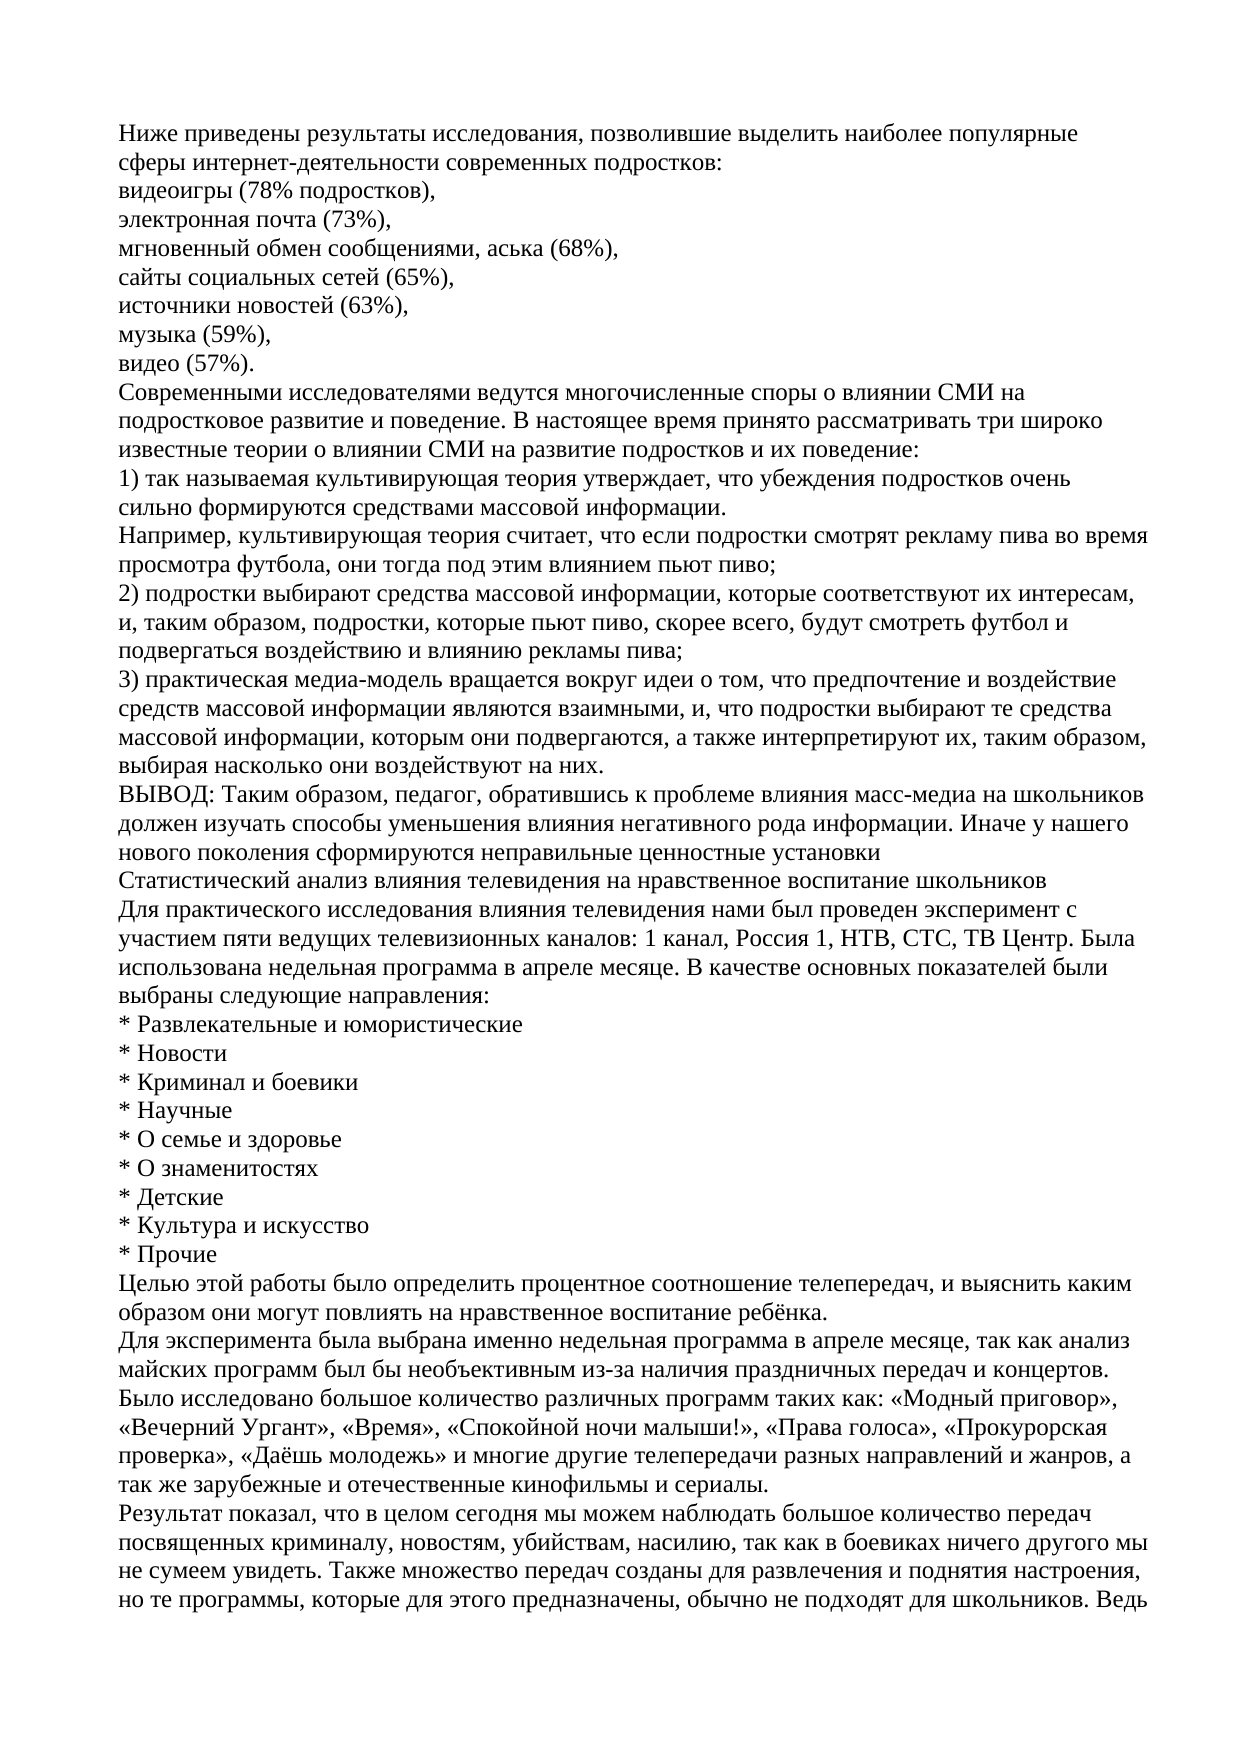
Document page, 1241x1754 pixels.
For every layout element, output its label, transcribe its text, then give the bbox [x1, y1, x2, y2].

text * Культура и искусство [118, 1211, 1152, 1239]
text музыка (59%), [118, 319, 1152, 348]
text Например, культивирующая теория считает, что если подростки смотрят рекламу пива во время просмотра футбола, они тогда под этим влиянием пьют пиво; [118, 521, 1152, 578]
text 3) практическая медиа-модель вращается вокруг идеи о том, что предпочтение и воздействие средств массовой информации являются взаимными, и, что подростки выбирают те средства массовой информации, которым они подвергаются, а также интерпретируют их, таким образом, выбирая насколько они воздействуют на них. [118, 664, 1152, 779]
text источники новостей (63%), [118, 291, 1152, 319]
text * О знаменитостях [118, 1153, 1152, 1182]
text Для практического исследования влияния телевидения нами был проведен эксперимент с участием пяти ведущих телевизионных каналов: 1 канал, Россия 1, НТВ, СТС, ТВ Центр. Была использована недельная программа в апреле месяце. В качестве основных показателей были выбраны следующие направления: [118, 894, 1152, 1009]
text * Прочие [118, 1239, 1152, 1268]
text Статистический анализ влияния телевидения на нравственное воспитание школьников [118, 866, 1152, 894]
text сайты социальных сетей (65%), [118, 262, 1152, 291]
text * Детские [118, 1182, 1152, 1211]
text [118, 1498, 1152, 1613]
text видеоигры (78% подростков), [118, 176, 1152, 204]
text Для эксперимента была выбрана именно недельная программа в апреле месяце, так как анализ майских программ был бы необъективным из-за наличия праздничных передач и концертов. Было исследовано большое количество различных программ таких как: «Модный приговор», «Вечерний Ургант», «Время», «Спокойной ночи малыши!», «Права голоса», «Прокурорская проверка», «Даёшь молодежь» и многие другие телепередачи разных направлений и жанров, а так же зарубежные и отечественные кинофильмы и сериалы. [118, 1326, 1152, 1498]
text * О семье и здоровье [118, 1124, 1152, 1153]
text * Научные [118, 1096, 1152, 1124]
text 2) подростки выбирают средства массовой информации, которые соответствуют их интересам, и, таким образом, подростки, которые пьют пиво, скорее всего, будут смотреть футбол и подвергаться воздействию и влиянию рекламы пива; [118, 578, 1152, 664]
text Современными исследователями ведутся многочисленные споры о влиянии СМИ на подростковое развитие и поведение. В настоящее время принято рассматривать три широко известные теории о влиянии СМИ на развитие подростков и их поведение: [118, 377, 1152, 463]
text * Новости [118, 1038, 1152, 1067]
text Ниже приведены результаты исследования, позволившие выделить наиболее популярные сферы интернет-деятельности современных подростков: [118, 118, 1152, 176]
text ВЫВОД: Таким образом, педагог, обратившись к проблеме влияния масс-медиа на школьников должен изучать способы уменьшения влияния негативного рода информации. Иначе у нашего нового поколения сформируются неправильные ценностные установки [118, 779, 1152, 866]
text * Криминал и боевики [118, 1067, 1152, 1096]
text * Развлекательные и юмористические [118, 1009, 1152, 1038]
text Целью этой работы было определить процентное соотношение телепередач, и выяснить каким образом они могут повлиять на нравственное воспитание ребёнка. [118, 1268, 1152, 1326]
text мгновенный обмен сообщениями, аська (68%), [118, 233, 1152, 262]
text 1) так называемая культивирующая теория утверждает, что убеждения подростков очень сильно формируются средствами массовой информации. [118, 463, 1152, 521]
text электронная почта (73%), [118, 204, 1152, 233]
text видео (57%). [118, 348, 1152, 377]
